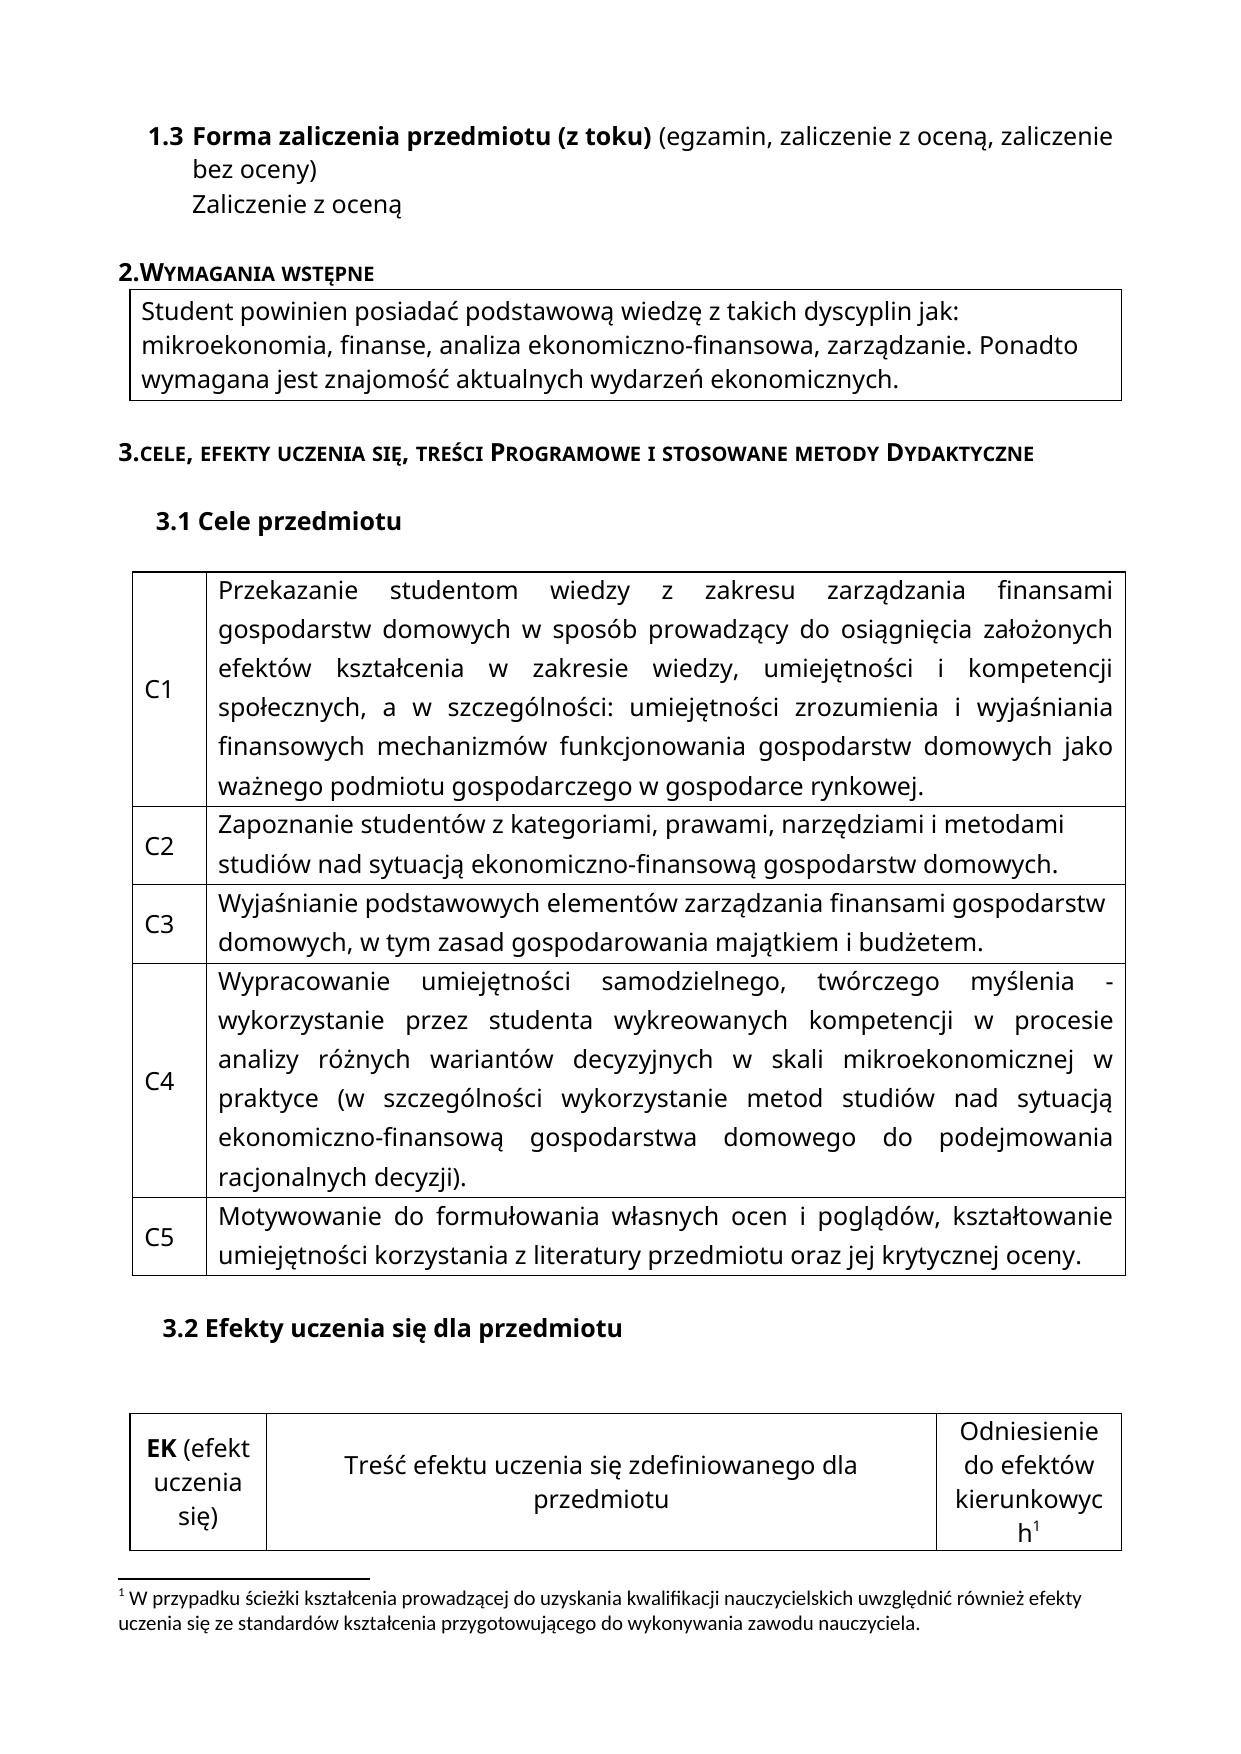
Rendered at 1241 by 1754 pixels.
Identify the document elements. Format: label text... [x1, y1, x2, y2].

text 1.3 Forma zaliczenia przedmiotu (z toku) (egzamin, zaliczenie z oceną, zaliczenie bez oceny) [148, 118, 1122, 186]
table_cell Zapoznanie studentów z kategoriami, prawami, narzędziami i metodami studiów nad sytuacją ekonomiczno-finansową gospodarstw domowych. [207, 807, 1125, 884]
text 2.Wymagania wstępne [118, 254, 1122, 288]
table_cell C2 [133, 807, 206, 884]
text 3.1 Cele przedmiotu [156, 503, 1122, 537]
text Zaliczenie z oceną [118, 186, 1122, 220]
table_cell C4 [133, 964, 206, 1197]
text 3.2 Efekty uczenia się dla przedmiotu [162, 1310, 1122, 1344]
text 3.cele, efekty uczenia się, treści Programowe i stosowane metody Dydaktyczne [118, 435, 1122, 469]
table_header Treść efektu uczenia się zdefiniowanego dla przedmiotu [267, 1414, 936, 1550]
table_cell C5 [133, 1198, 206, 1275]
table_cell Motywowanie do formułowania własnych ocen i poglądów, kształtowanie umiejętności korzystania z literatury przedmiotu oraz jej krytycznej oceny. [207, 1198, 1125, 1275]
table_header Przekazanie studentom wiedzy z zakresu zarządzania finansami gospodarstw domowych w sposób prowadzący do osiągnięcia założonych efektów kształcenia w zakresie wiedzy, umiejętności i kompetencji społecznych, a w szczególności: umiejętności zrozumienia i wyjaśniania finansowych mechanizmów funkcjonowania gospodarstw domowych jako ważnego podmiotu gospodarczego w gospodarce rynkowej. [207, 573, 1125, 806]
table_header Odniesienie do efektów kierunkowych [937, 1414, 1121, 1550]
table_cell Wyjaśnianie podstawowych elementów zarządzania finansami gospodarstw domowych, w tym zasad gospodarowania majątkiem i budżetem. [207, 885, 1125, 962]
table_cell Wypracowanie umiejętności samodzielnego, twórczego myślenia - wykorzystanie przez studenta wykreowanych kompetencji w procesie analizy różnych wariantów decyzyjnych w skali mikroekonomicznej w praktyce (w szczególności wykorzystanie metod studiów nad sytuacją ekonomiczno-finansową gospodarstwa domowego do podejmowania racjonalnych decyzji). [207, 964, 1125, 1197]
table_cell C3 [133, 885, 206, 962]
table_header C1 [133, 573, 206, 806]
table_header EK (efekt uczenia się) [131, 1414, 266, 1550]
table_header Student powinien posiadać podstawową wiedzę z takich dyscyplin jak: mikroekonomia, finanse, analiza ekonomiczno-finansowa, zarządzanie. Ponadto wymagana jest znajomość aktualnych wydarzeń ekonomicznych. [131, 290, 1121, 400]
